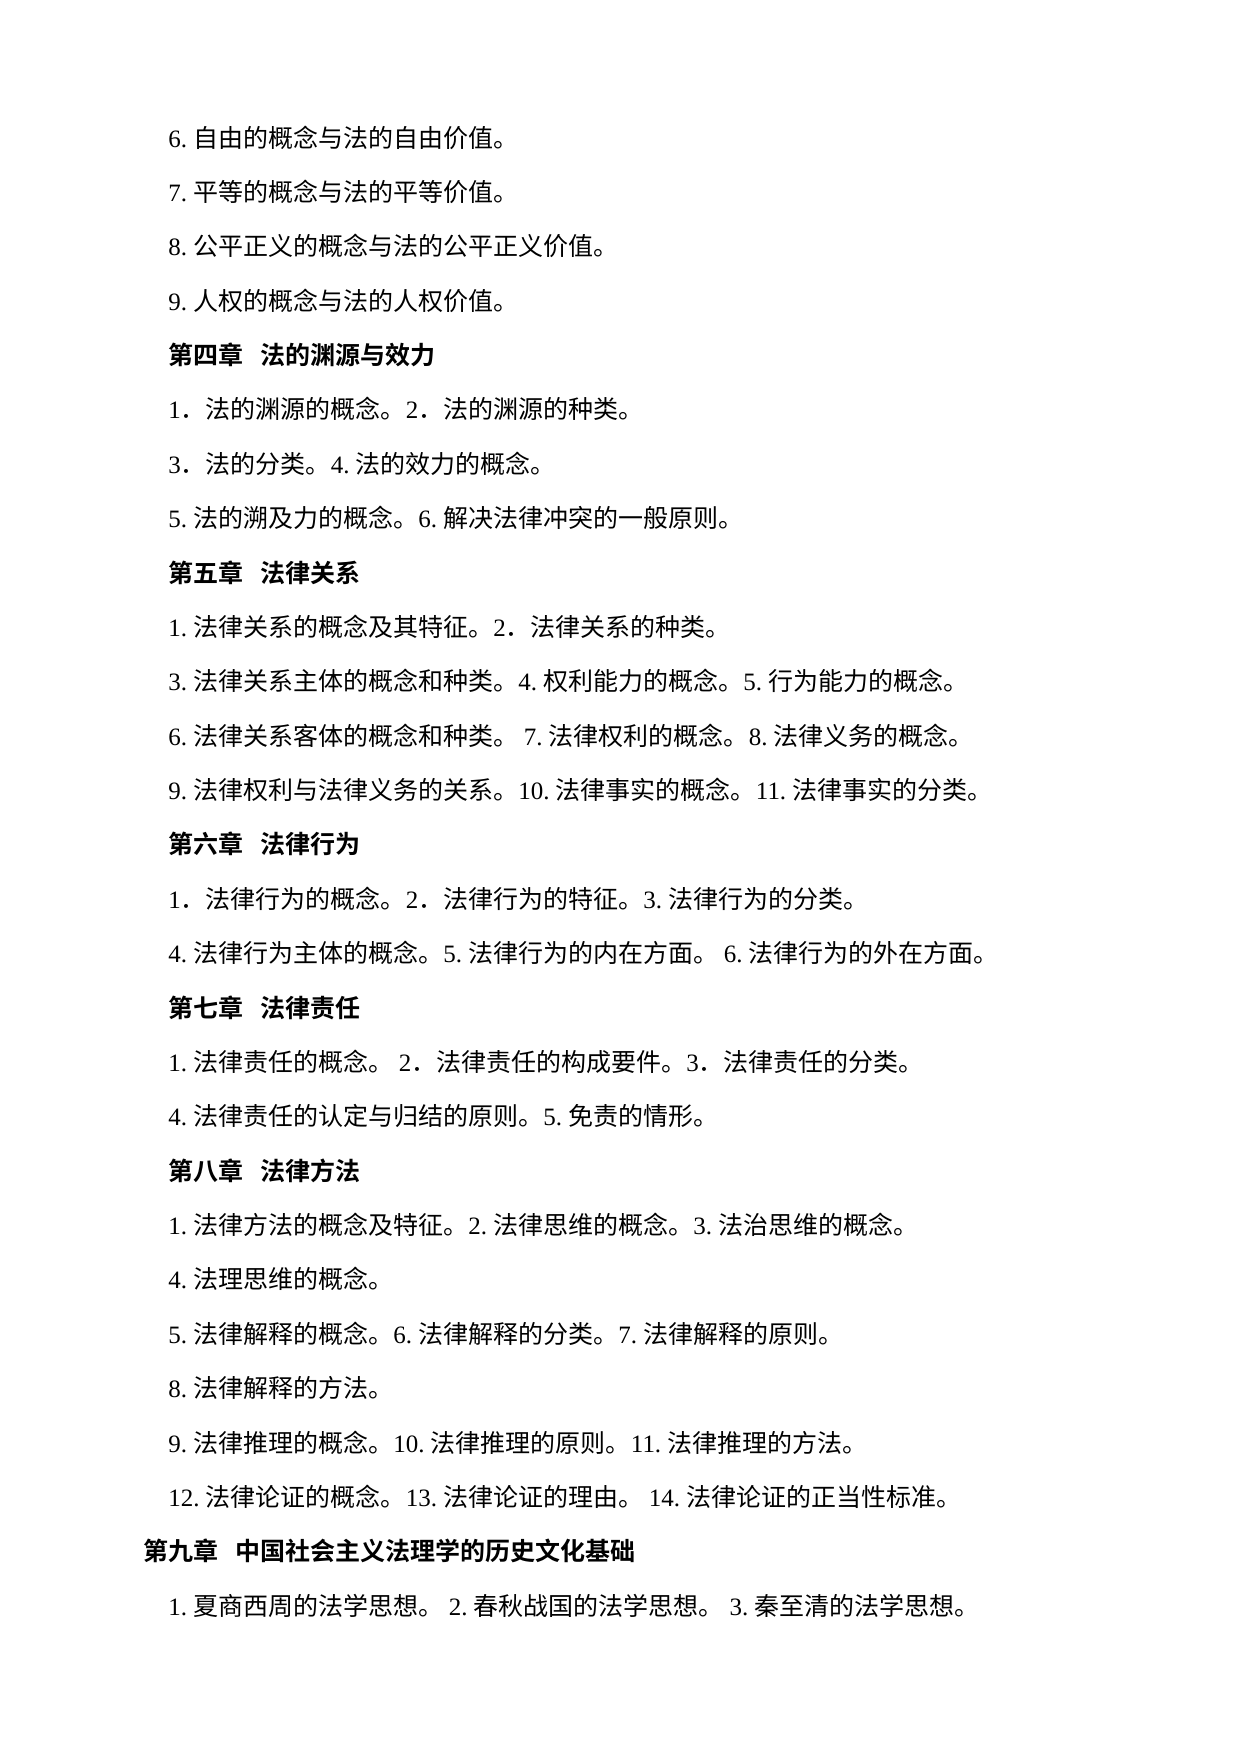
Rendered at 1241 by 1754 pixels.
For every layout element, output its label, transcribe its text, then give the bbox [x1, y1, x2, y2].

text 3. 法律关系主体的概念和种类。4. 权利能力的概念。5. 行为能力的概念。 [118, 662, 1122, 698]
text 5. 法律解释的概念。6. 法律解释的分类。7. 法律解释的原则。 [118, 1314, 1122, 1351]
text 第八章 法律方法 [118, 1151, 1122, 1187]
text 3．法的分类。4. 法的效力的概念。 [118, 444, 1122, 481]
text 1. 夏商西周的法学思想。 2. 春秋战国的法学思想。 3. 秦至清的法学思想。 [118, 1586, 1122, 1622]
text 9. 人权的概念与法的人权价值。 [118, 281, 1122, 317]
list 公平正义的概念与法的公平正义价值。 [118, 227, 1122, 263]
text 第五章 法律关系 [118, 553, 1122, 589]
text 6. 法律关系客体的概念和种类。 7. 法律权利的概念。8. 法律义务的概念。 [118, 716, 1122, 752]
text 1．法律行为的概念。2．法律行为的特征。3. 法律行为的分类。 [118, 879, 1122, 916]
text 1. 法律关系的概念及其特征。2．法律关系的种类。 [118, 607, 1122, 644]
text 6. 自由的概念与法的自由价值。 [118, 118, 1122, 154]
text 第七章 法律责任 [118, 988, 1122, 1024]
text 1．法的渊源的概念。2．法的渊源的种类。 [118, 390, 1122, 426]
text 1. 法律责任的概念。 2．法律责任的构成要件。3．法律责任的分类。 [118, 1042, 1122, 1079]
text 5. 法的溯及力的概念。6. 解决法律冲突的一般原则。 [118, 499, 1122, 535]
text 12. 法律论证的概念。13. 法律论证的理由。 14. 法律论证的正当性标准。 [118, 1477, 1122, 1514]
text 4. 法理思维的概念。 [118, 1260, 1122, 1296]
text 9. 法律推理的概念。10. 法律推理的原则。11. 法律推理的方法。 [118, 1423, 1122, 1459]
text 4. 法律行为主体的概念。5. 法律行为的内在方面。 6. 法律行为的外在方面。 [118, 934, 1122, 970]
text 第四章 法的渊源与效力 [118, 336, 1122, 372]
text 9. 法律权利与法律义务的关系。10. 法律事实的概念。11. 法律事实的分类。 [118, 771, 1122, 807]
text 4. 法律责任的认定与归结的原则。5. 免责的情形。 [118, 1097, 1122, 1133]
text 第六章 法律行为 [118, 825, 1122, 861]
list 平等的概念与法的平等价值。 [118, 172, 1122, 209]
text 第九章 中国社会主义法理学的历史文化基础 [118, 1532, 1122, 1568]
text 1. 法律方法的概念及特征。2. 法律思维的概念。3. 法治思维的概念。 [118, 1206, 1122, 1242]
text 8. 法律解释的方法。 [118, 1369, 1122, 1405]
